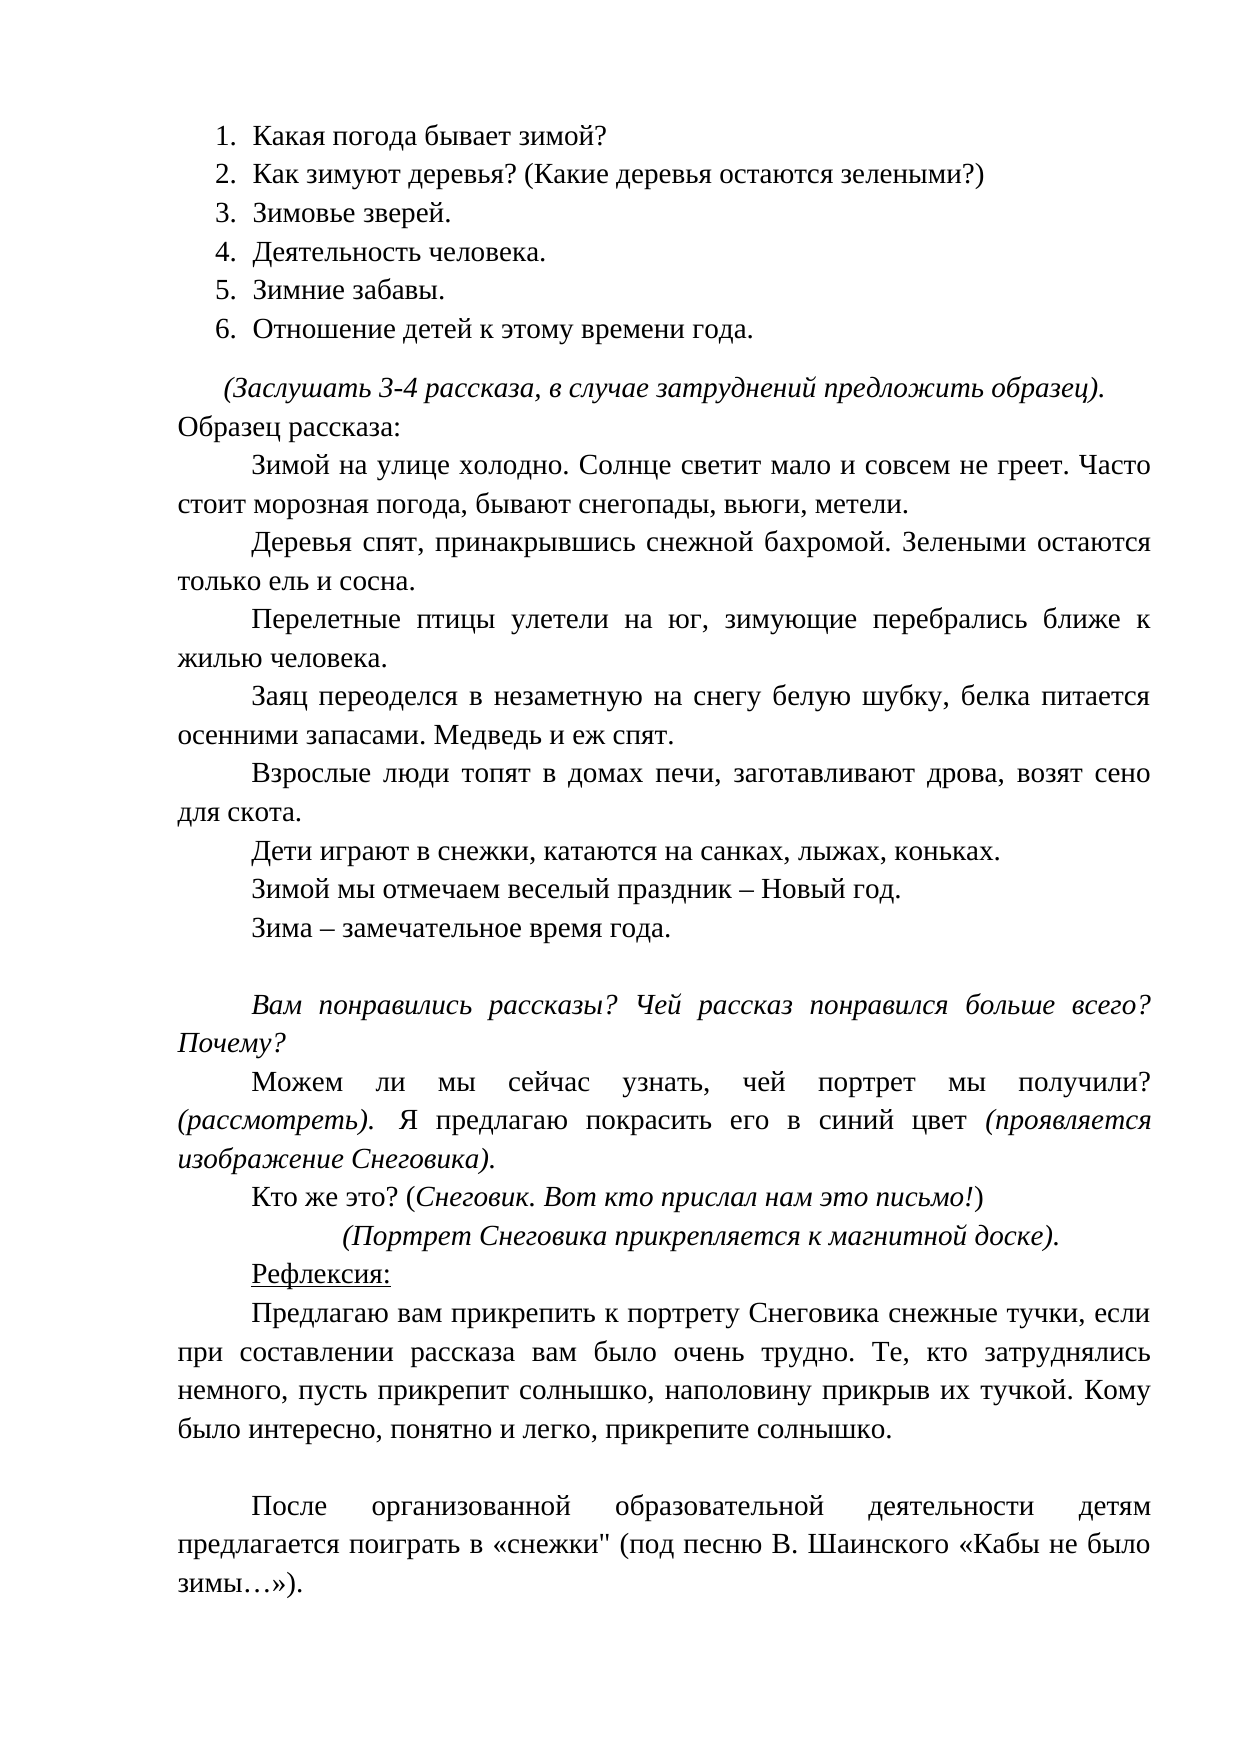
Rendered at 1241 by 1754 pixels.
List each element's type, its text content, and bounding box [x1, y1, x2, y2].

text Деревья спят, принакрывшись снежной бахромой. Зелеными остаются только ель и сосна. [177, 524, 1152, 596]
text Кто же это? (Снеговик. Вот кто прислал нам это письмо!) [177, 1179, 1152, 1213]
list Зимние забавы. [215, 272, 1152, 306]
text Взрослые люди топят в домах печи, заготавливают дрова, возят сено для скота. [177, 756, 1152, 828]
text Заяц переоделся в незаметную на снегу белую шубку, белка питается осенними запасами. Медведь и еж спят. [177, 678, 1152, 751]
text После организованной образовательной деятельности детям предлагается поиграть в «снежки" (под песню В. Шаинского «Кабы не было зимы…»). [177, 1488, 1152, 1598]
text Зимой на улице холодно. Солнце светит мало и совсем не греет. Часто стоит морозная погода, бывают снегопады, вьюги, метели. [177, 447, 1152, 519]
text Вам понравились рассказы? Чей рассказ понравился больше всего? Почему? [177, 987, 1152, 1059]
list Деятельность человека. [215, 234, 1152, 267]
text Предлагаю вам прикрепить к портрету Снеговика снежные тучки, если при составлении рассказа вам было очень трудно. Те, кто затруднялись немного, пусть прикрепит солнышко, наполовину прикрыв их тучкой. Кому было интересно, понятно и легко, прикрепите солнышко. [177, 1295, 1152, 1444]
text Зимой мы отмечаем веселый праздник – Новый год. [177, 871, 1152, 905]
text Перелетные птицы улетели на юг, зимующие перебрались ближе к жилью человека. [177, 601, 1152, 673]
text (Заслушать 3-4 рассказа, в случае затруднений предложить образец). [177, 370, 1152, 404]
list Какая погода бывает зимой? [215, 118, 1152, 152]
text Рефлексия: [177, 1257, 1152, 1290]
list Зимовье зверей. [215, 195, 1152, 229]
text Зима – замечательное время года. [177, 910, 1152, 943]
text Образец рассказа: [177, 409, 1152, 442]
text Можем ли мы сейчас узнать, чей портрет мы получили? (рассмотреть). Я предлагаю покрасить его в синий цвет (проявляется изображение Снеговика). [177, 1064, 1152, 1174]
text Дети играют в снежки, катаются на санках, лыжах, коньках. [177, 833, 1152, 866]
text (Портрет Снеговика прикрепляется к магнитной доске). [177, 1218, 1152, 1252]
list Как зимуют деревья? (Какие деревья остаются зелеными?) [215, 157, 1152, 190]
list Отношение детей к этому времени года. [215, 311, 1152, 344]
